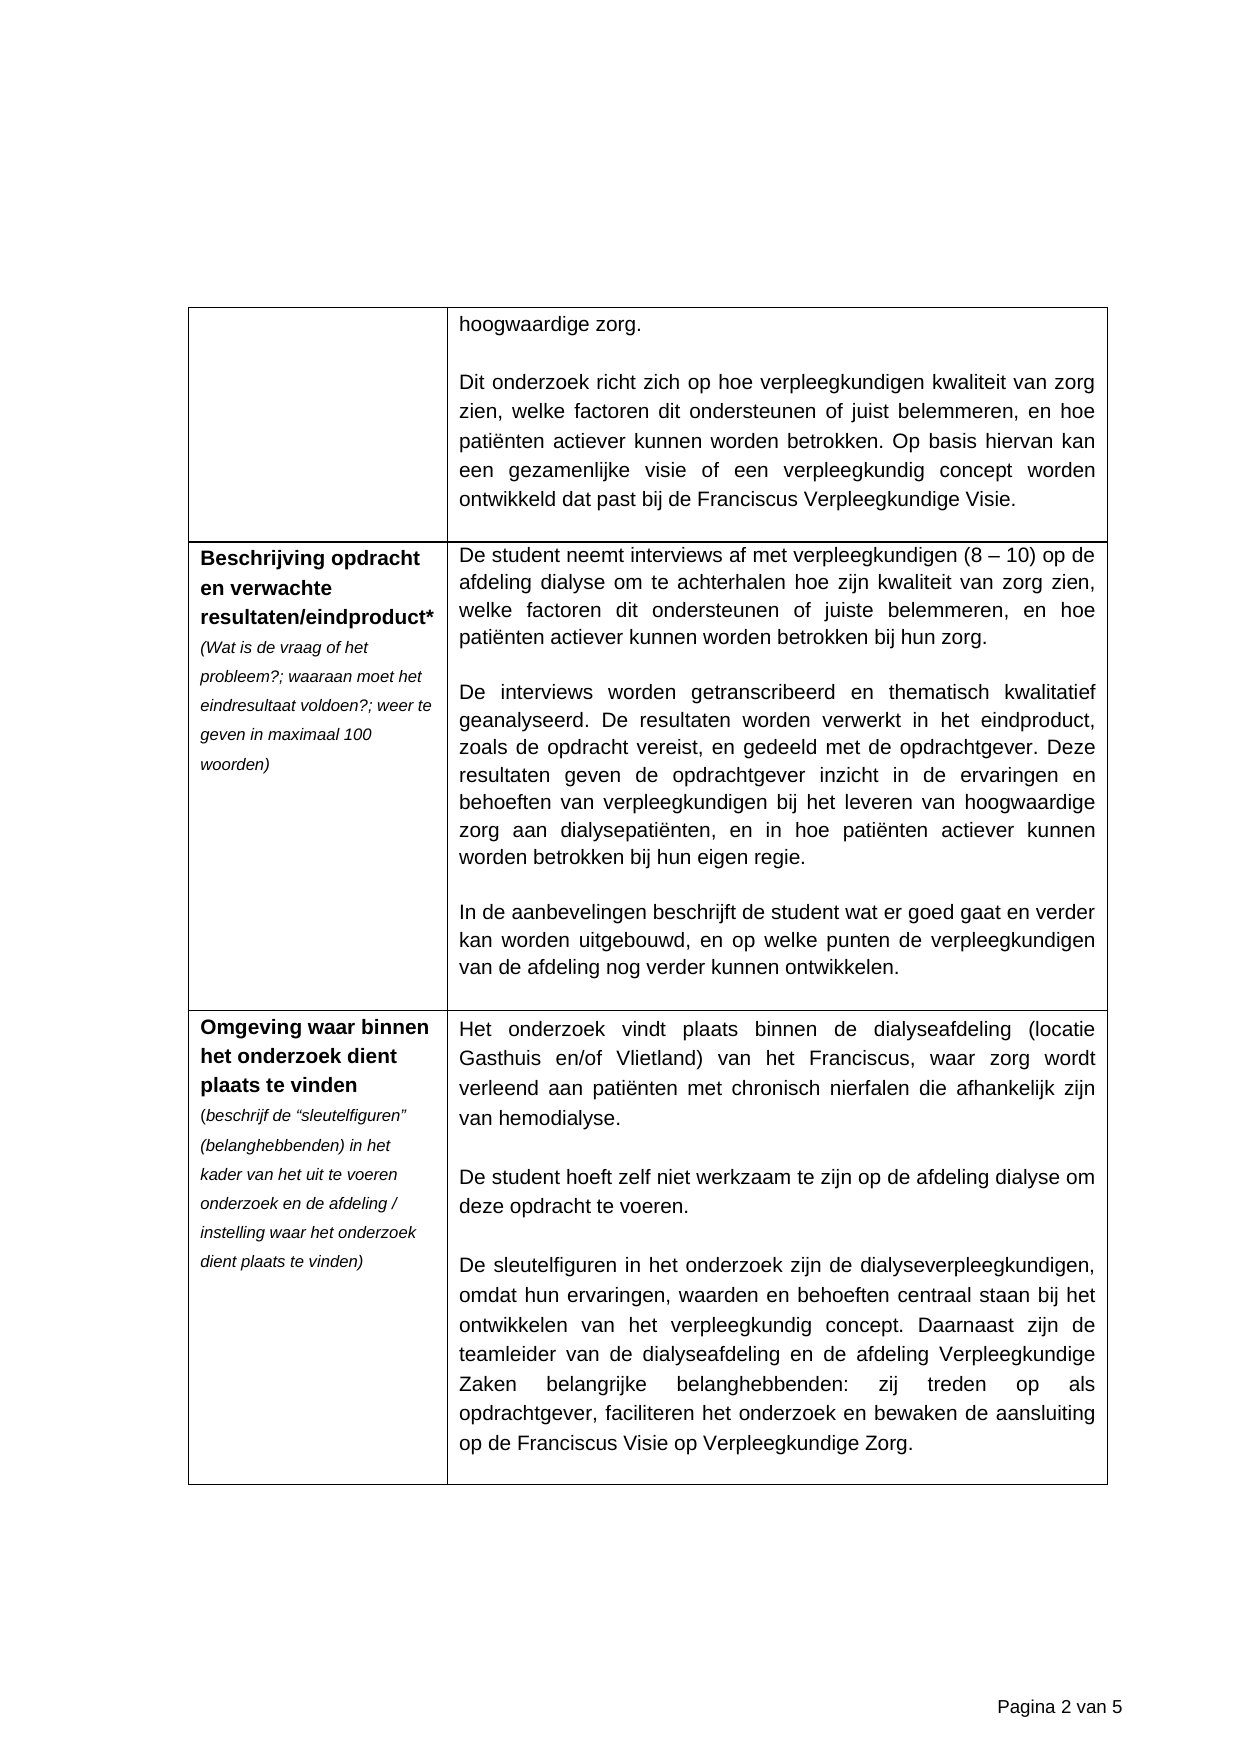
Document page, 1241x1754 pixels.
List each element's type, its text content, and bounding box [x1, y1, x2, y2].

table_cell Omgeving waar binnen het onderzoek dient plaats te vinden (beschrijf de “sleutelfiguren” (belanghebbenden) in het kader van het uit te voeren onderzoek en de afdeling / instelling waar het onderzoek dient plaats te vinden) [189, 1011, 447, 1484]
table_cell Beschrijving opdracht en verwachte resultaten/eindproduct* (Wat is de vraag of het probleem?; waaraan moet het eindresultaat voldoen?; weer te geven in maximaal 100 woorden) [189, 543, 447, 1010]
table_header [189, 308, 447, 541]
table_cell De student neemt interviews af met verpleegkundigen (8 – 10) op de afdeling dialyse om te achterhalen hoe zijn kwaliteit van zorg zien, welke factoren dit ondersteunen of juiste belemmeren, en hoe patiënten actiever kunnen worden betrokken bij hun zorg. De interviews worden getranscribeerd en thematisch kwalitatief geanalyseerd. De resultaten worden verwerkt in het eindproduct, zoals de opdracht vereist, en gedeeld met de opdrachtgever. Deze resultaten geven de opdrachtgever inzicht in de ervaringen en behoeften van verpleegkundigen bij het leveren van hoogwaardige zorg aan dialysepatiënten, en in hoe patiënten actiever kunnen worden betrokken bij hun eigen regie. In de aanbevelingen beschrijft de student wat er goed gaat en verder kan worden uitgebouwd, en op welke punten de verpleegkundigen van de afdeling nog verder kunnen ontwikkelen. [448, 543, 1107, 1010]
table_cell Het onderzoek vindt plaats binnen de dialyseafdeling (locatie Gasthuis en/of Vlietland) van het Franciscus, waar zorg wordt verleend aan patiënten met chronisch nierfalen die afhankelijk zijn van hemodialyse. De student hoeft zelf niet werkzaam te zijn op de afdeling dialyse om deze opdracht te voeren. De sleutelfiguren in het onderzoek zijn de dialyseverpleegkundigen, omdat hun ervaringen, waarden en behoeften centraal staan bij het ontwikkelen van het verpleegkundig concept. Daarnaast zijn de teamleider van de dialyseafdeling en de afdeling Verpleegkundige Zaken belangrijke belanghebbenden: zij treden op als opdrachtgever, faciliteren het onderzoek en bewaken de aansluiting op de Franciscus Visie op Verpleegkundige Zorg. [448, 1011, 1107, 1484]
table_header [448, 308, 1107, 541]
